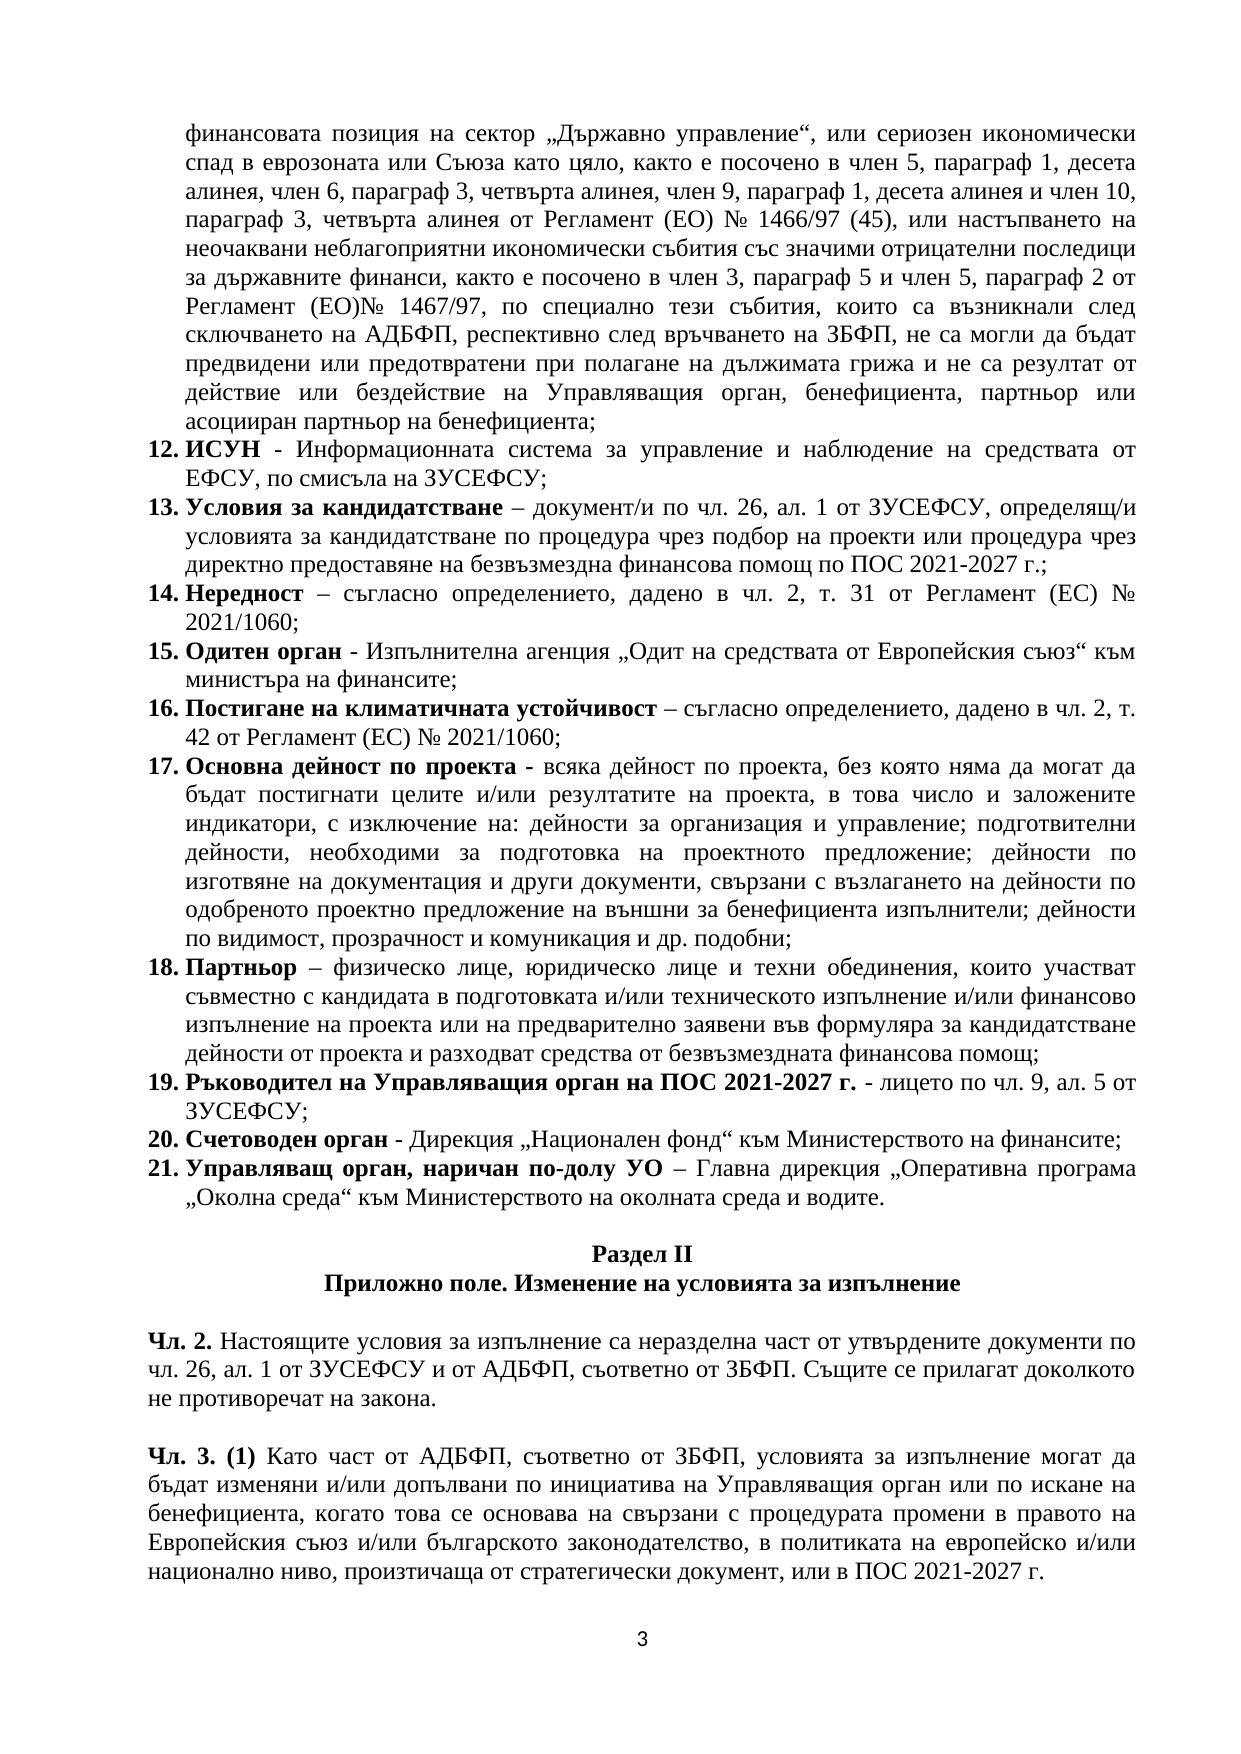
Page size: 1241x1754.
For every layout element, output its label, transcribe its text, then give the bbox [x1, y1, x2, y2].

list Ръководител на Управляващия орган на ПОС 2021-2027 г. - лицето по чл. 9, ал. 5 от ЗУСЕФСУ; [148, 1067, 1137, 1124]
text Чл. 3. (1) Като част от АДБФП, съответно от ЗБФП, условията за изпълнение могат да бъдат изменяни и/или допълвани по инициатива на Управляващия орган или по искане на бенефициента, когато това се основава на свързани с процедурата промени в правото на Европейския съюз и/или българското законодателство, в политиката на европейско и/или национално ниво, произтичаща от стратегически документ, или в ПОС 2021-2027 г. [148, 1441, 1137, 1584]
list Управляващ орган, наричан по-долу УО – Главна дирекция „Оперативна програма „Околна среда“ към Министерството на околната среда и водите. [148, 1153, 1137, 1211]
list Условия за кандидатстване – документ/и по чл. 26, ал. 1 от ЗУСЕФСУ, определящ/и условията за кандидатстване по процедура чрез подбор на проекти или процедура чрез директно предоставяне на безвъзмездна финансова помощ по ПОС 2021-2027 г.; [148, 492, 1137, 578]
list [148, 118, 1137, 434]
list Постигане на климатичната устойчивост – съгласно определението, дадено в чл. 2, т. 42 от Регламент (ЕС) № 2021/1060; [148, 693, 1137, 751]
list Счетоводен орган - Дирекция „Национален фонд“ към Министерството на финансите; [148, 1124, 1137, 1153]
text Чл. 2. Настоящите условия за изпълнение са неразделна част от утвърдените документи по чл. 26, ал. 1 от ЗУСЕФСУ и от АДБФП, съответно от ЗБФП. Същите се прилагат доколкото не противоречат на закона. [148, 1326, 1137, 1412]
list Одитен орган - Изпълнителна агенция „Одит на средствата от Европейския съюз“ към министъра на финансите; [148, 636, 1137, 693]
list Основна дейност по проекта - всяка дейност по проекта, без която няма да могат да бъдат постигнати целите и/или резултатите на проекта, в това число и заложените индикатори, с изключение на: дейности за организация и управление; подготвителни дейности, необходими за подготовка на проектното предложение; дейности по изготвяне на документация и други документи, свързани с възлагането на дейности по одобреното проектно предложение на външни за бенефициента изпълнители; дейности по видимост, прозрачност и комуникация и др. подобни; [148, 751, 1137, 952]
list Партньор – физическо лице, юридическо лице и техни обединения, които участват съвместно с кандидата в подготовката и/или техническото изпълнение и/или финансово изпълнение на проекта или на предварително заявени във формуляра за кандидатстване дейности от проекта и разходват средства от безвъзмездната финансова помощ; [148, 952, 1137, 1067]
list Нередност – съгласно определението, дадено в чл. 2, т. 31 от Регламент (ЕС) № 2021/1060; [148, 578, 1137, 636]
list ИСУН - Информационната система за управление и наблюдение на средствата от ЕФСУ, по смисъла на ЗУСЕФСУ; [148, 434, 1137, 492]
text Раздел II [148, 1239, 1137, 1268]
text Приложно поле. Изменение на условията за изпълнение [148, 1268, 1137, 1297]
